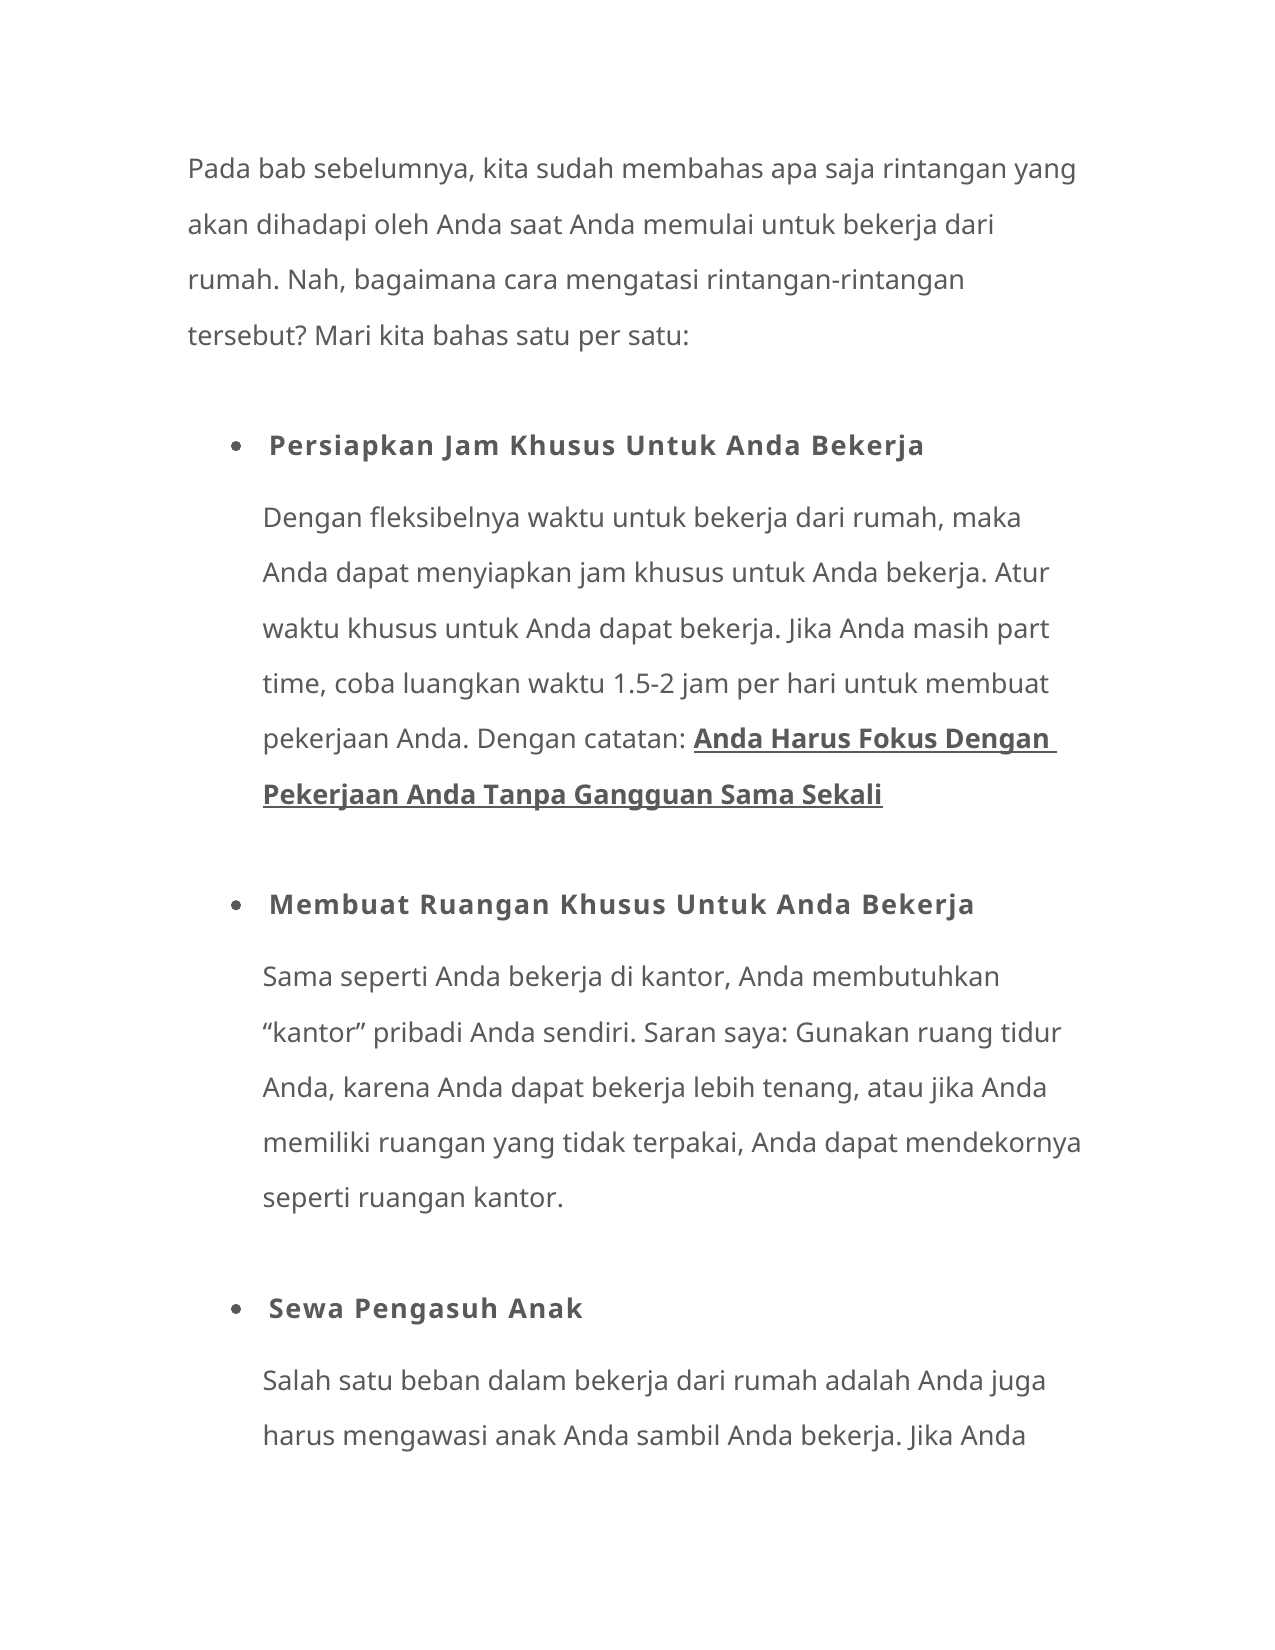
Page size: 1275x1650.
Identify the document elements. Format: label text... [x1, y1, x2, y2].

subtitle Membuat Ruangan Khusus Untuk Anda Bekerja [231, 886, 1087, 923]
subtitle Sewa Pengasuh Anak [231, 1289, 1087, 1326]
subtitle Persiapkan Jam Khusus Untuk Anda Bekerja [231, 427, 1087, 463]
text Pada bab sebelumnya, kita sudah membahas apa saja rintangan yang akan dihadapi oleh Anda saat Anda memulai untuk bekerja dari rumah. Nah, bagaimana cara mengatasi rintangan-rintangan tersebut? Mari kita bahas satu per satu: [187, 150, 1087, 353]
text Sama seperti Anda bekerja di kantor, Anda membutuhkan “kantor” pribadi Anda sendiri. Saran saya: Gunakan ruang tidur Anda, karena Anda dapat bekerja lebih tenang, atau jika Anda memiliki ruangan yang tidak terpakai, Anda dapat mendekornya seperti ruangan kantor. [262, 958, 1087, 1216]
text Dengan fleksibelnya waktu untuk bekerja dari rumah, maka Anda dapat menyiapkan jam khusus untuk Anda bekerja. Atur waktu khusus untuk Anda dapat bekerja. Jika Anda masih part time, coba luangkan waktu 1.5-2 jam per hari untuk membuat pekerjaan Anda. Dengan catatan: Anda Harus Fokus Dengan Pekerjaan Anda Tanpa Gangguan Sama Sekali [262, 498, 1087, 812]
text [262, 1362, 1087, 1454]
